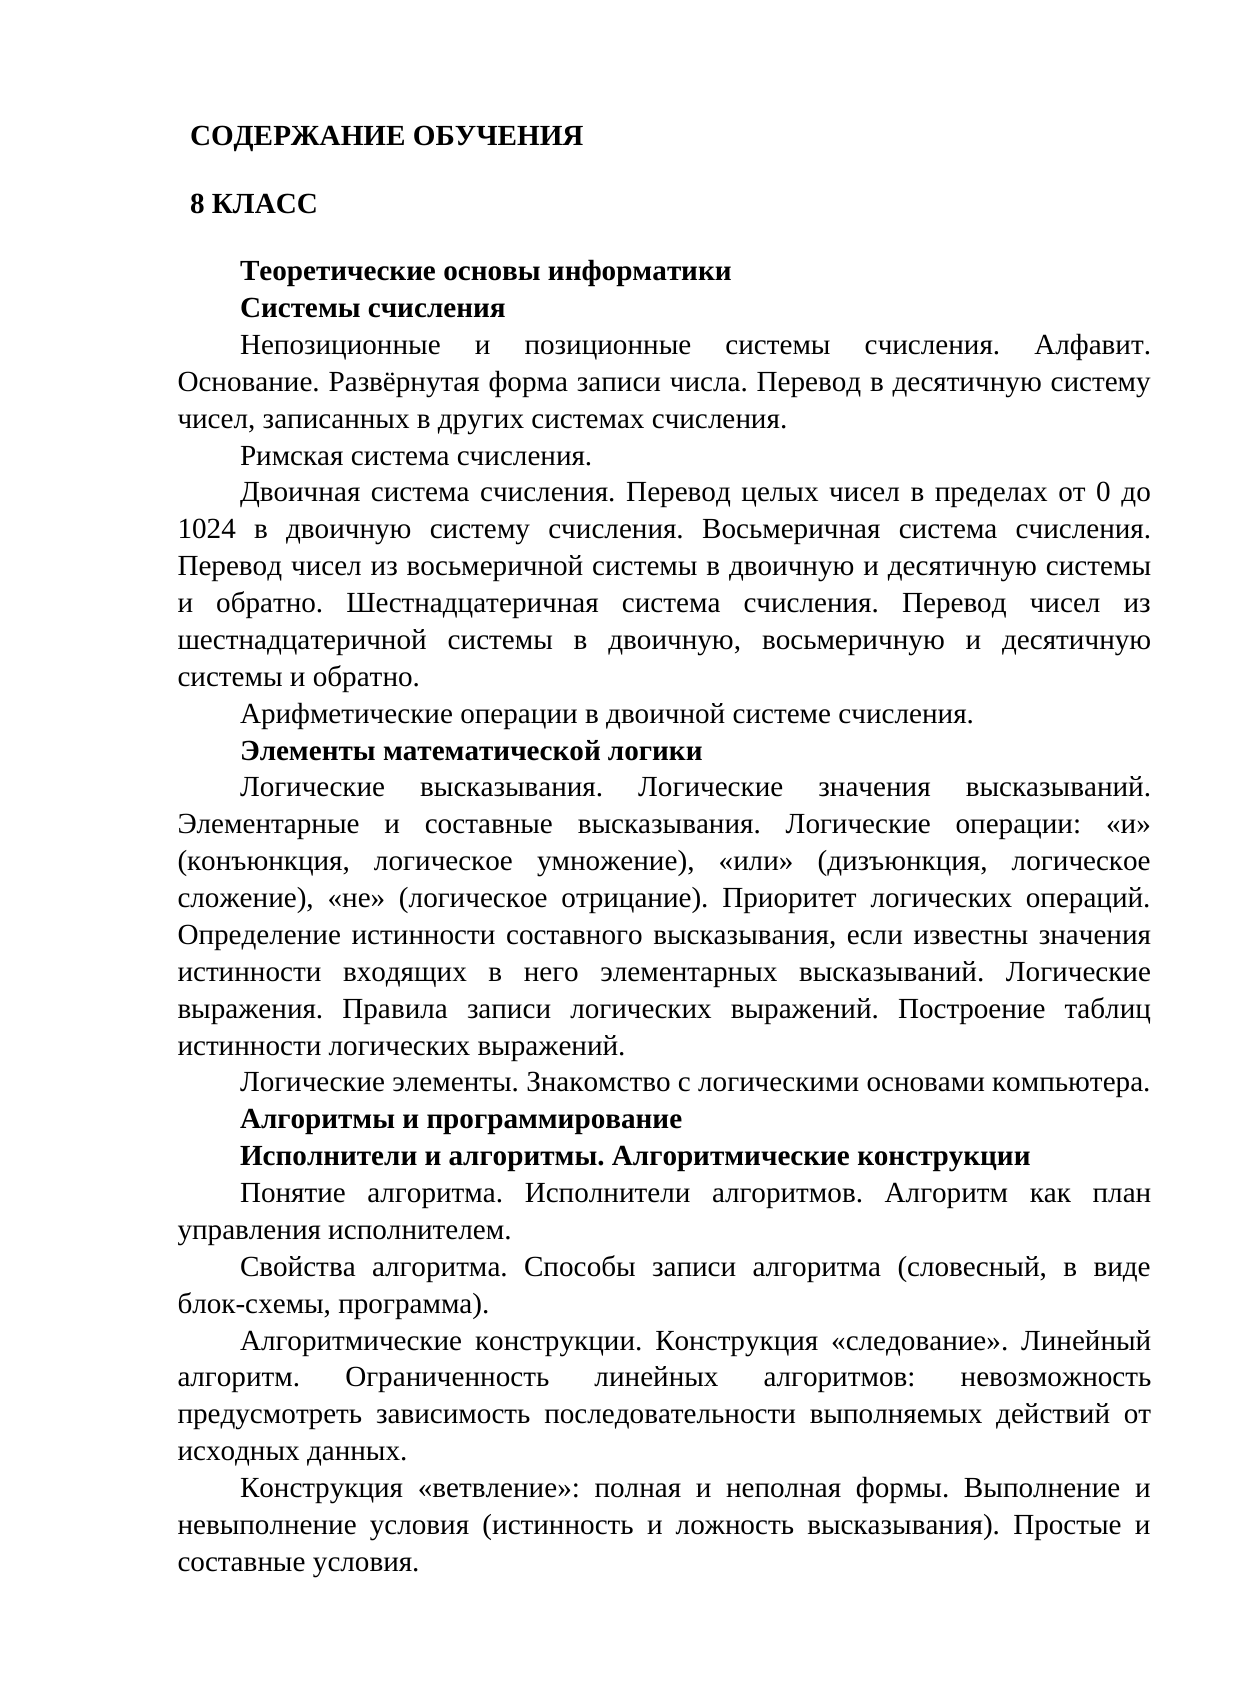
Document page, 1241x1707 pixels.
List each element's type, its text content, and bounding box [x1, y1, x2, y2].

text Элементы математической логики [177, 733, 1152, 766]
text Непозиционные и позиционные системы счисления. Алфавит. Основание. Развёрнутая форма записи числа. Перевод в десятичную систему чисел, записанных в других системах счисления. [177, 327, 1152, 434]
text Логические высказывания. Логические значения высказываний. Элементарные и составные высказывания. Логические операции: «и» (конъюнкция, логическое умножение), «или» (дизъюнкция, логическое сложение), «не» (логическое отрицание). Приоритет логических операций. Определение истинности составного высказывания, если известны значения истинности входящих в него элементарных высказываний. Логические выражения. Правила записи логических выражений. Построение таблиц истинности логических выражений. [177, 769, 1152, 1061]
text Системы счисления [177, 290, 1152, 324]
text Теоретические основы информатики [177, 253, 1152, 287]
text Римская система счисления. [177, 438, 1152, 471]
text Арифметические операции в двоичной системе счисления. [177, 696, 1152, 729]
text СОДЕРЖАНИЕ ОБУЧЕНИЯ [190, 118, 1152, 152]
text 8 КЛАСС [190, 186, 1152, 219]
text Алгоритмические конструкции. Конструкция «следование». Линейный алгоритм. Ограниченность линейных алгоритмов: невозможность предусмотреть зависимость последовательности выполняемых действий от исходных данных. [177, 1323, 1152, 1467]
text Алгоритмы и программирование [177, 1101, 1152, 1135]
text Логические элементы. Знакомство с логическими основами компьютера. [177, 1064, 1152, 1098]
text Конструкция «ветвление»: полная и неполная формы. Выполнение и невыполнение условия (истинность и ложность высказывания). Простые и составные условия. [177, 1470, 1152, 1577]
text Двоичная система счисления. Перевод целых чисел в пределах от 0 до 1024 в двоичную систему счисления. Восьмеричная система счисления. Перевод чисел из восьмеричной системы в двоичную и десятичную системы и обратно. Шестнадцатеричная система счисления. Перевод чисел из шестнадцатеричной системы в двоичную, восьмеричную и десятичную системы и обратно. [177, 474, 1152, 692]
text Понятие алгоритма. Исполнители алгоритмов. Алгоритм как план управления исполнителем. [177, 1175, 1152, 1246]
text Свойства алгоритма. Способы записи алгоритма (словесный, в виде блок-схемы, программа). [177, 1249, 1152, 1319]
text Исполнители и алгоритмы. Алгоритмические конструкции [177, 1138, 1152, 1172]
